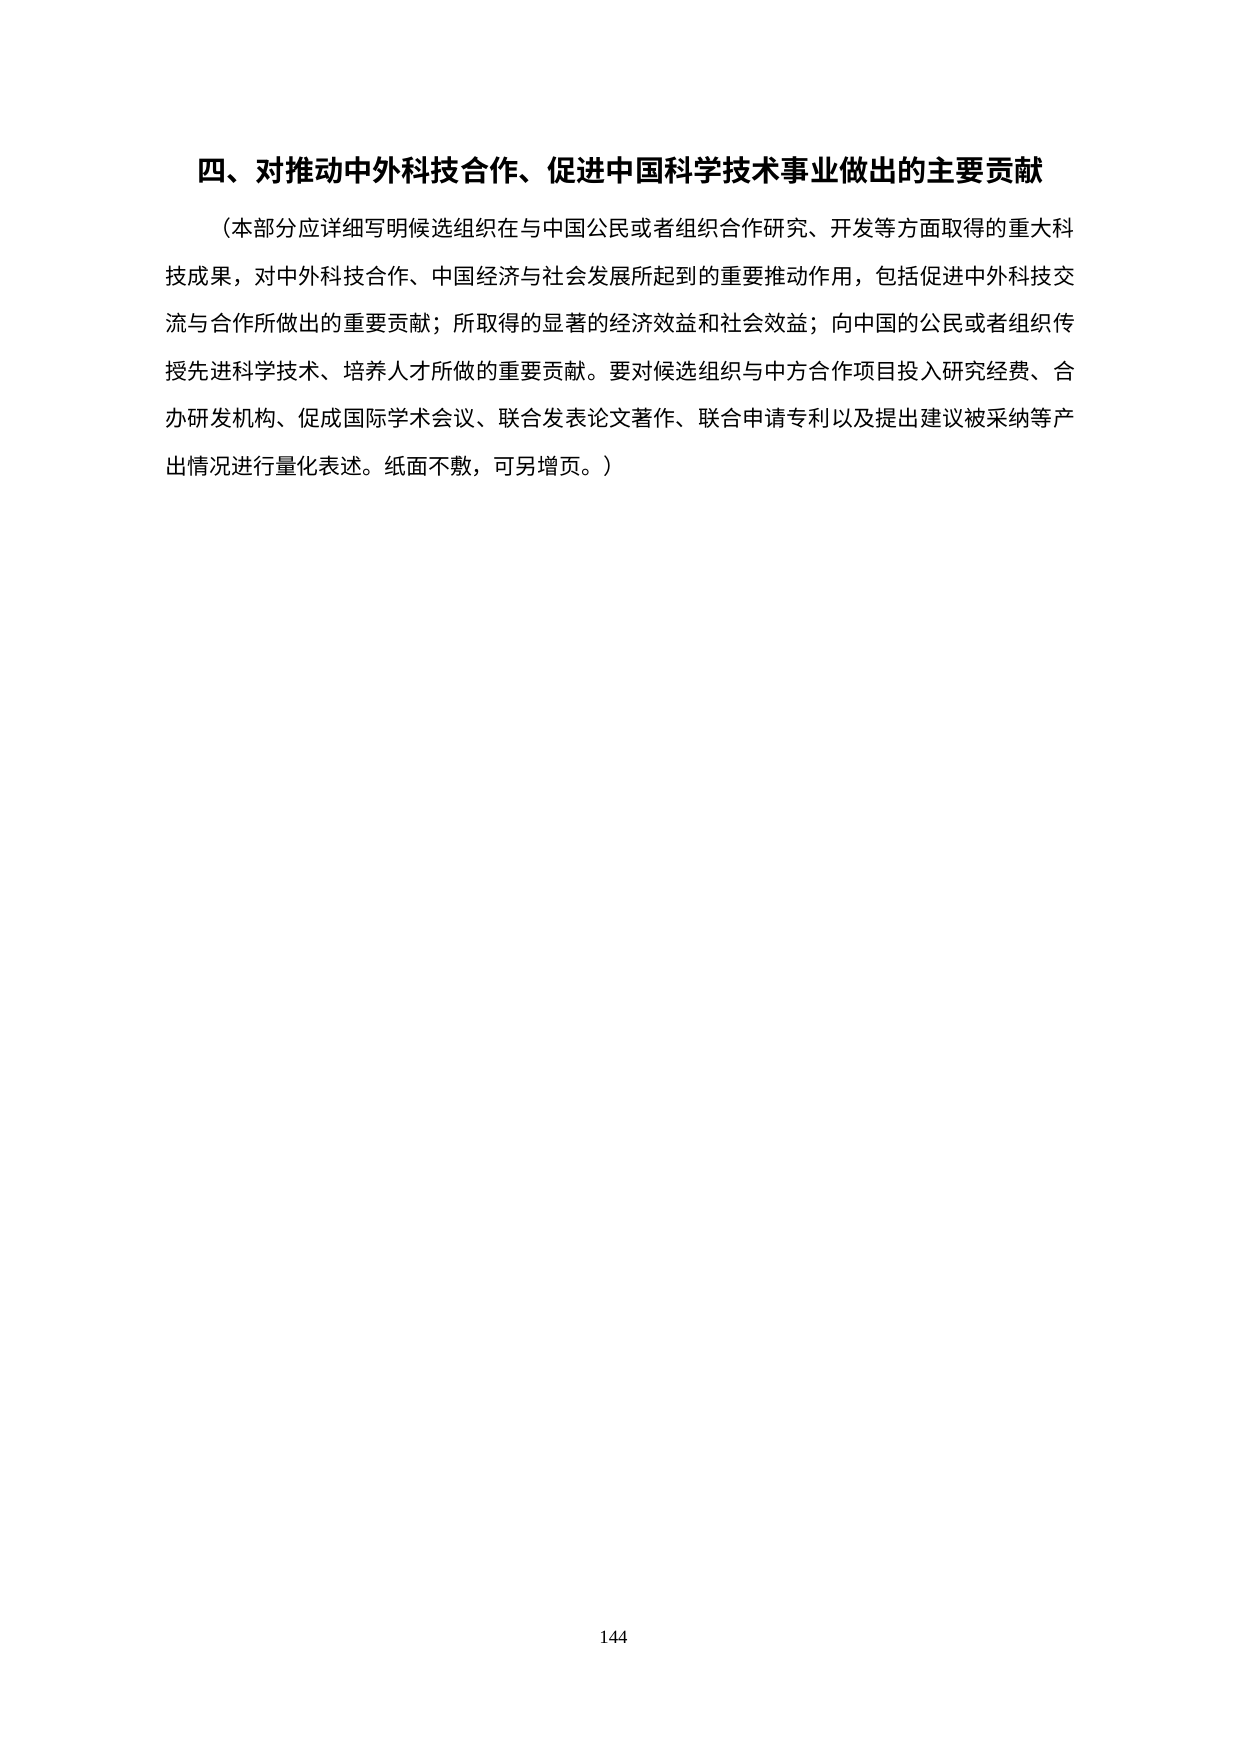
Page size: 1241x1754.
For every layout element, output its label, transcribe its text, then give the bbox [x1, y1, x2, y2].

text （本部分应详细写明候选组织在与中国公民或者组织合作研究、开发等方面取得的重大科技成果，对中外科技合作、中国经济与社会发展所起到的重要推动作用，包括促进中外科技交流与合作所做出的重要贡献；所取得的显著的经济效益和社会效益；向中国的公民或者组织传授先进科学技术、培养人才所做的重要贡献。要对候选组织与中方合作项目投入研究经费、合办研发机构、促成国际学术会议、联合发表论文著作、联合申请专利以及提出建议被采纳等产出情况进行量化表述。纸面不敷，可另增页。） [165, 211, 1075, 480]
text 四、对推动中外科技合作、促进中国科学技术事业做出的主要贡献 [165, 148, 1075, 190]
